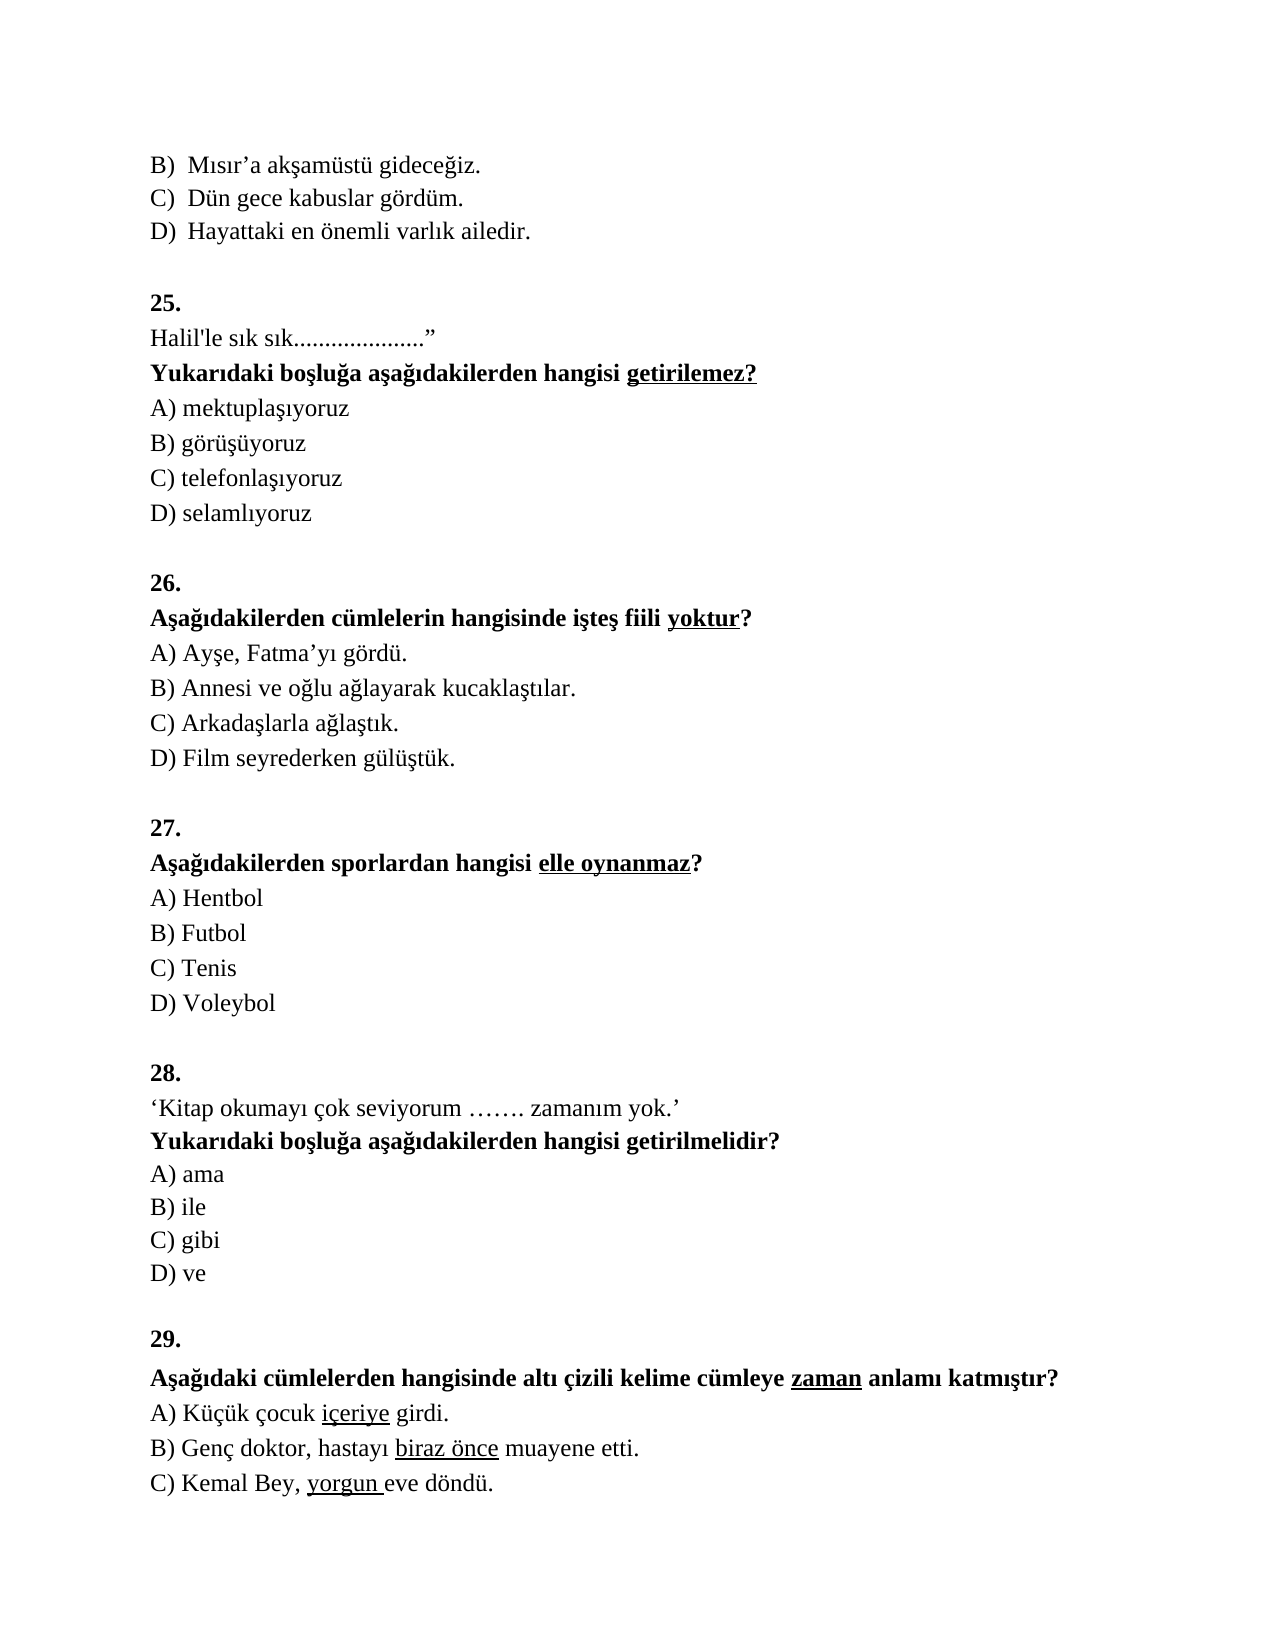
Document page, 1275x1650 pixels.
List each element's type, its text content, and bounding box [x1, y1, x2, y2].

text C) Dün gece kabuslar gördüm. [150, 183, 1125, 212]
text D) Voleybol [150, 988, 1125, 1017]
text B) Futbol [150, 918, 1125, 947]
text ‘Kitap okumayı çok seviyorum ……. zamanım yok.’ [150, 1093, 1125, 1122]
text 25. [150, 288, 1125, 317]
text D) selamlıyoruz [150, 498, 1125, 527]
text 29. [150, 1324, 1125, 1353]
text 26. [150, 568, 1125, 597]
text Halil'le sık sık.....................” [150, 323, 1125, 352]
text Aşağıdakilerden sporlardan hangisi elle oynanmaz? [150, 848, 1125, 877]
text A) mektuplaşıyoruz [150, 393, 1125, 422]
text A) ama [150, 1159, 1125, 1188]
text C) Tenis [150, 953, 1125, 982]
text B) görüşüyoruz [150, 428, 1125, 457]
text D) ve [150, 1258, 1125, 1287]
text D) Hayattaki en önemli varlık ailedir. [150, 216, 1125, 245]
text B) Genç doktor, hastayı biraz önce muayene etti. [150, 1433, 1125, 1462]
text B) ile [150, 1192, 1125, 1221]
text Yukarıdaki boşluğa aşağıdakilerden hangisi getirilmelidir? [150, 1126, 1125, 1155]
text 28. [150, 1058, 1125, 1087]
text A) Hentbol [150, 883, 1125, 912]
text Aşağıdakilerden cümlelerin hangisinde işteş fiili yoktur? [150, 603, 1125, 632]
text 27. [150, 813, 1125, 842]
text B) Annesi ve oğlu ağlayarak kucaklaştılar. [150, 673, 1125, 702]
text A) Ayşe, Fatma’yı gördü. [150, 638, 1125, 667]
text Aşağıdaki cümlelerden hangisinde altı çizili kelime cümleye zaman anlamı katmıştır? [150, 1363, 1125, 1392]
text C) gibi [150, 1225, 1125, 1254]
text A) Küçük çocuk içeriye girdi. [150, 1398, 1125, 1427]
text C) telefonlaşıyoruz [150, 463, 1125, 492]
text Yukarıdaki boşluğa aşağıdakilerden hangisi getirilemez? [150, 358, 1125, 387]
text C) Arkadaşlarla ağlaştık. [150, 708, 1125, 737]
text D) Film seyrederken gülüştük. [150, 743, 1125, 772]
text B) Mısır’a akşamüstü gideceğiz. [150, 150, 1125, 179]
text C) Kemal Bey, yorgun eve döndü. [150, 1468, 1125, 1497]
